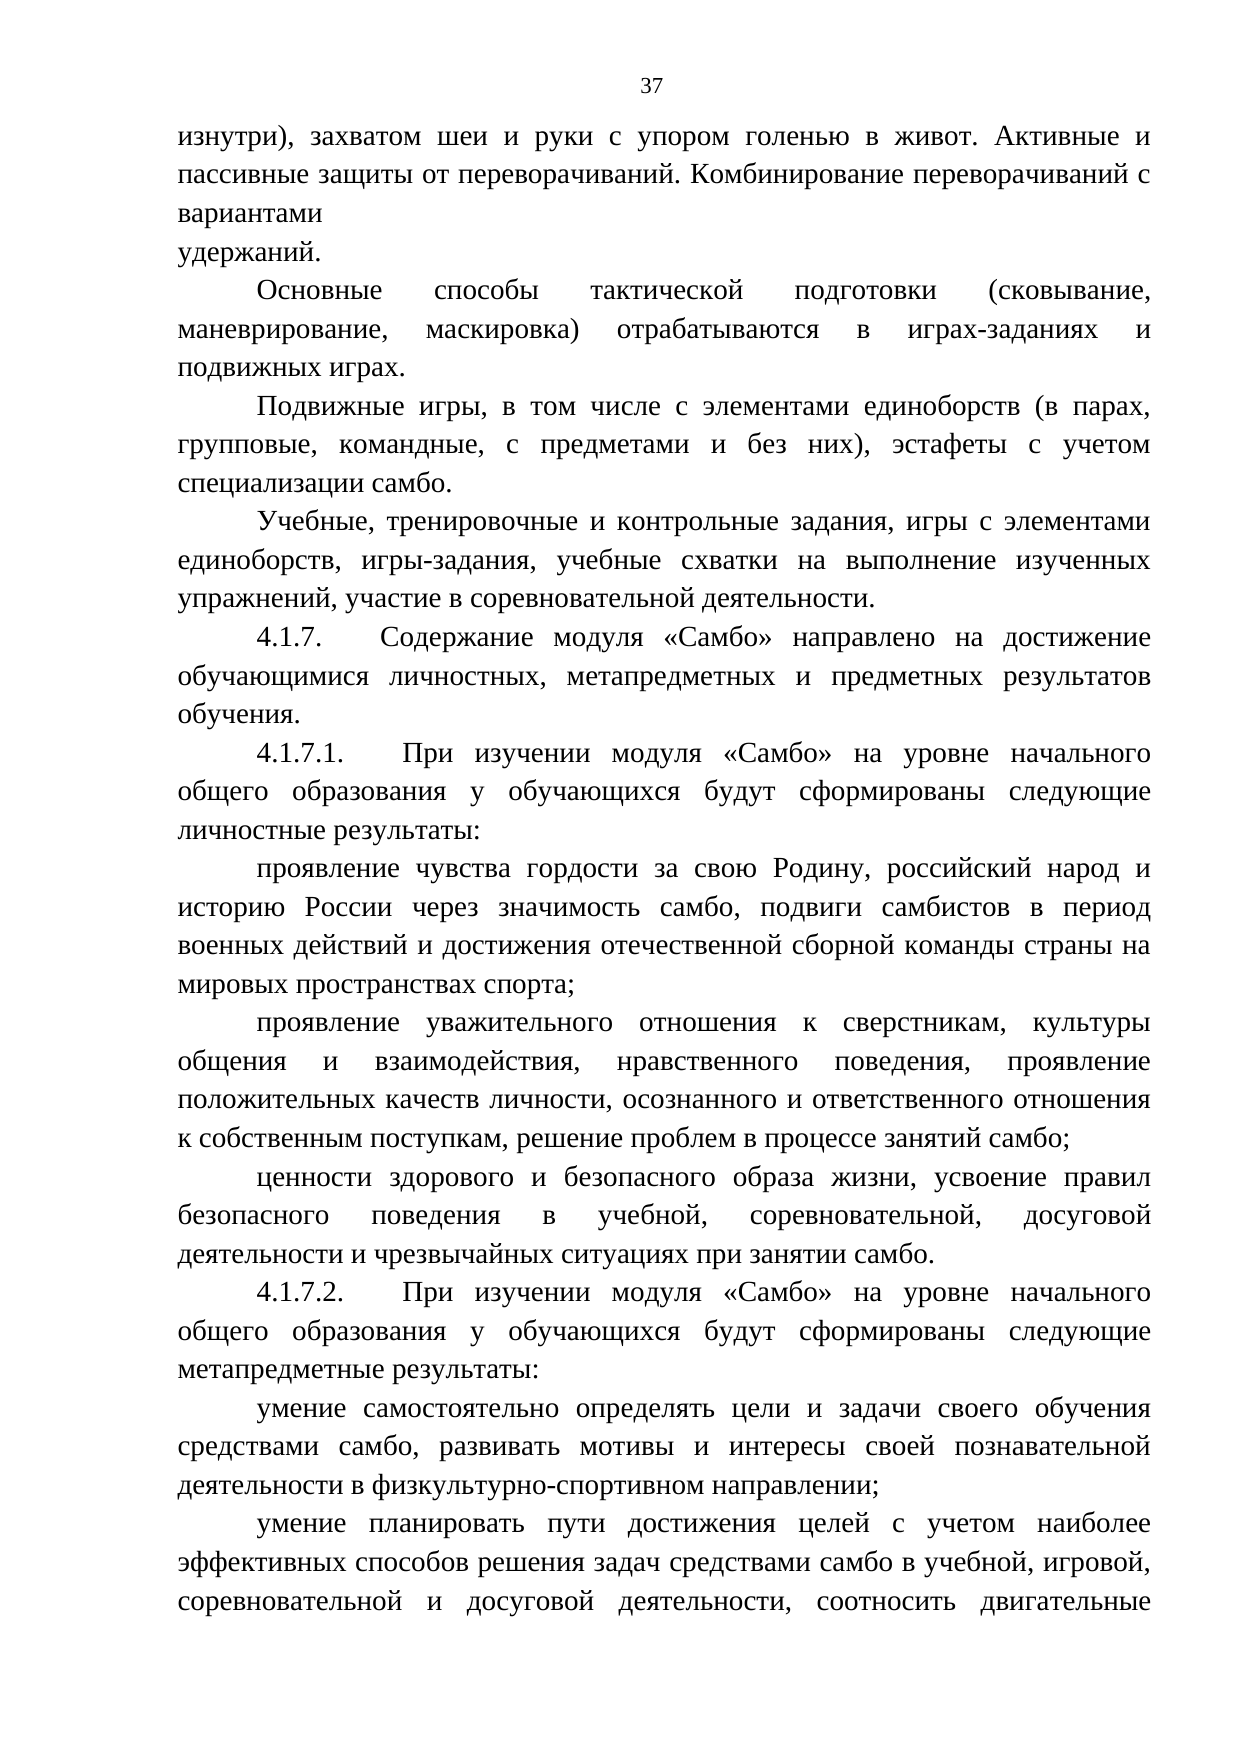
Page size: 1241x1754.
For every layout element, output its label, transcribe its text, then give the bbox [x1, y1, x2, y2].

text Учебные, тренировочные и контрольные задания, игры с элементами единоборств, игры-задания, учебные схватки на выполнение изученных упражнений, участие в соревновательной деятельности. [177, 503, 1152, 614]
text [177, 1506, 1152, 1616]
text умение самостоятельно определять цели и задачи своего обучения средствами самбо, развивать мотивы и интересы своей познавательной деятельности в физкультурно-спортивном направлении; [177, 1390, 1152, 1501]
list При изучении модуля «Самбо» на уровне начального общего образования у обучающихся будут сформированы следующие личностные результаты: [177, 735, 1152, 845]
text Основные способы тактической подготовки (сковывание, маневрирование, маскировка) отрабатываются в играх-заданиях и подвижных играх. [177, 272, 1152, 383]
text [177, 118, 1152, 229]
text удержаний. [177, 234, 1152, 267]
text Подвижные игры, в том числе с элементами единоборств (в парах, групповые, командные, с предметами и без них), эстафеты с учетом специализации самбо. [177, 388, 1152, 498]
text проявление уважительного отношения к сверстникам, культуры общения и взаимодействия, нравственного поведения, проявление положительных качеств личности, осознанного и ответственного отношения к собственным поступкам, решение проблем в процессе занятий самбо; [177, 1004, 1152, 1154]
list Содержание модуля «Самбо» направлено на достижение обучающимися личностных, метапредметных и предметных результатов обучения. [177, 619, 1152, 730]
list При изучении модуля «Самбо» на уровне начального общего образования у обучающихся будут сформированы следующие метапредметные результаты: [177, 1274, 1152, 1385]
text проявление чувства гордости за свою Родину, российский народ и историю России через значимость самбо, подвиги самбистов в период военных действий и достижения отечественной сборной команды страны на мировых пространствах спорта; [177, 850, 1152, 999]
text ценности здорового и безопасного образа жизни, усвоение правил безопасного поведения в учебной, соревновательной, досуговой деятельности и чрезвычайных ситуациях при занятии самбо. [177, 1159, 1152, 1269]
